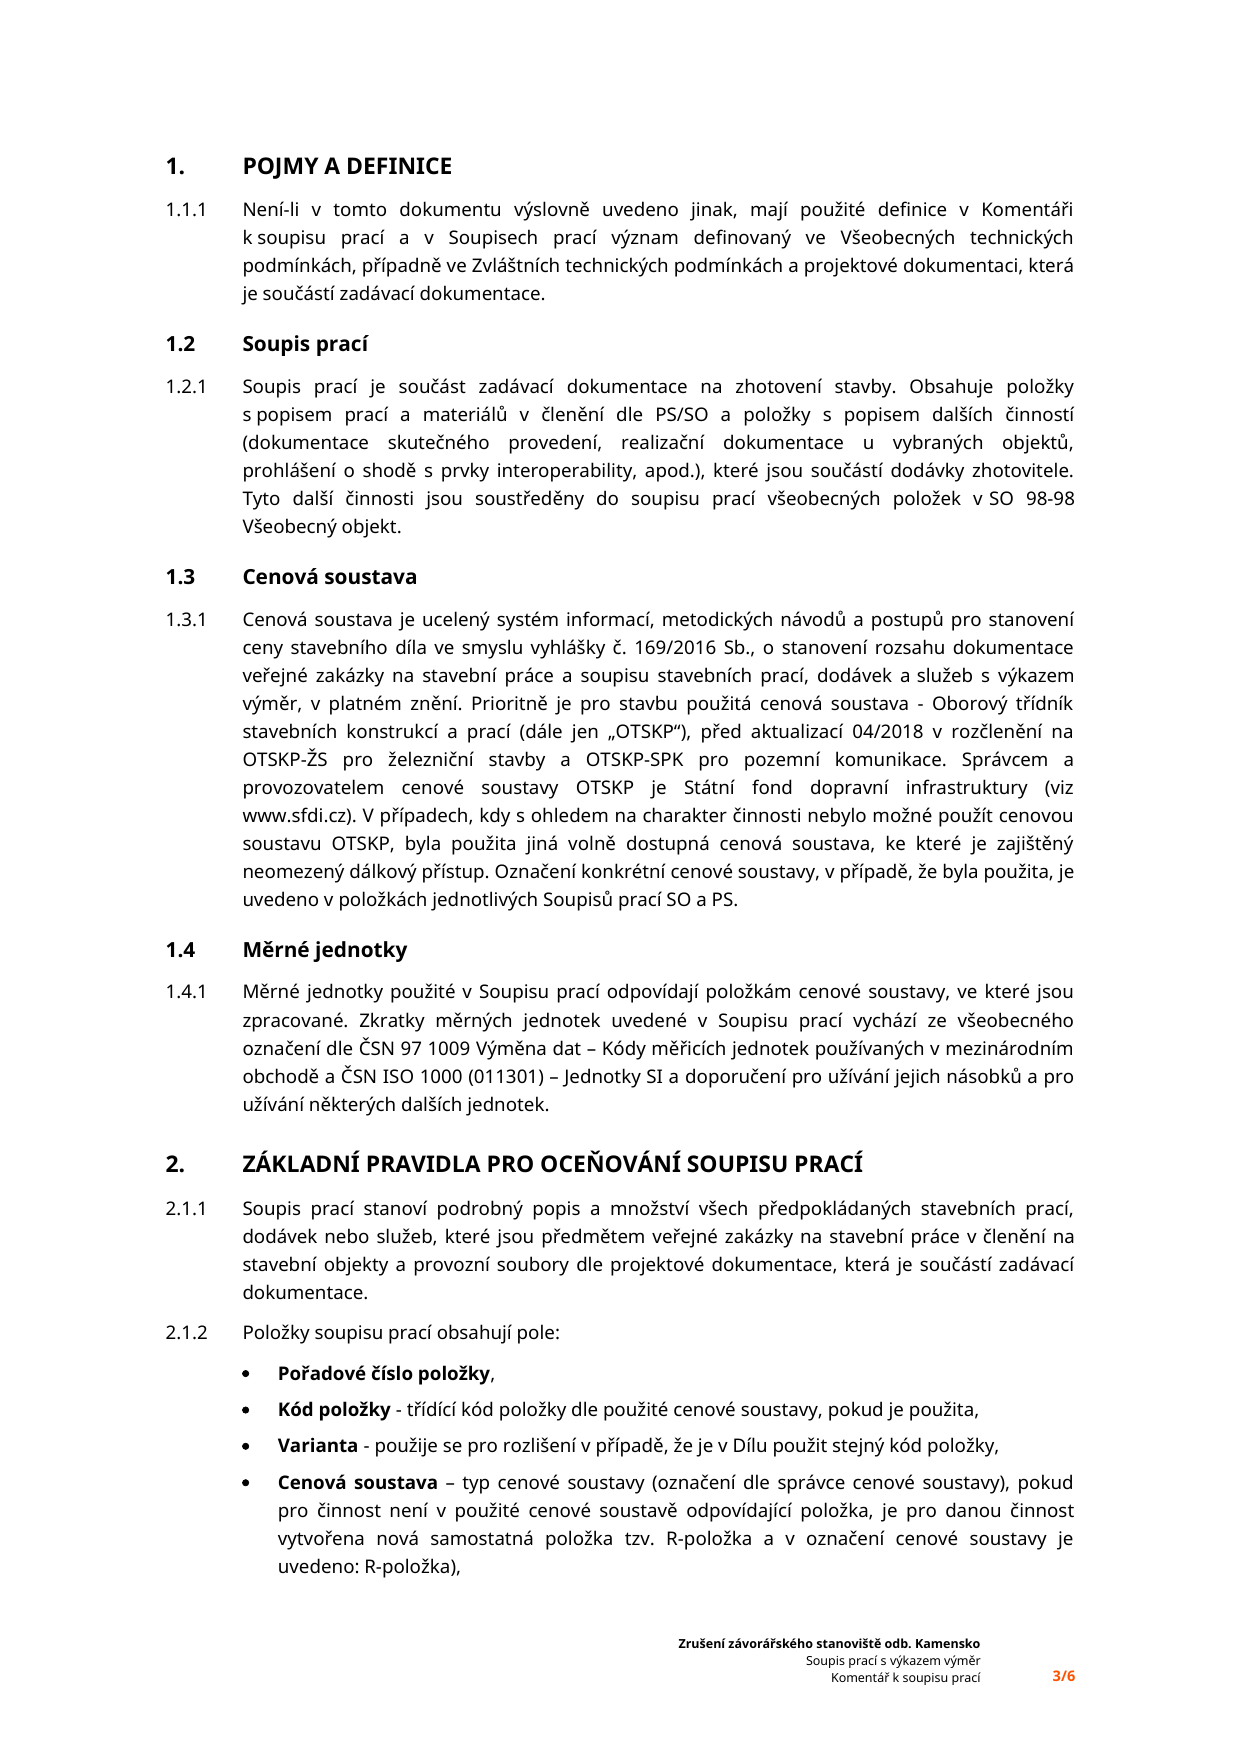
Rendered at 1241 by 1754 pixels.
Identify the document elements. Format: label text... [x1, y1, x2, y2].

text POJMY A DEFINICE [165, 150, 1075, 181]
text Soupis prací [165, 329, 1075, 358]
text Cenová soustava [165, 562, 1075, 591]
text Měrné jednotky [165, 935, 1075, 963]
text Není-li v tomto dokumentu výslovně uvedeno jinak, mají použité definice v Komentáři k soupisu prací a v Soupisech prací význam definovaný ve Všeobecných technických podmínkách, případně ve Zvláštních technických podmínkách a projektové dokumentaci, která je součástí zadávací dokumentace. [165, 197, 1075, 306]
text Soupis prací je součást zadávací dokumentace na zhotovení stavby. Obsahuje položky s popisem prací a materiálů v členění dle PS/SO a položky s popisem dalších činností (dokumentace skutečného provedení, realizační dokumentace u vybraných objektů, prohlášení o shodě s prvky interoperability, apod.), které jsou součástí dodávky zhotovitele. Tyto další činnosti jsou soustředěny do soupisu prací všeobecných položek v SO 98-98 Všeobecný objekt. [165, 373, 1075, 539]
text Soupis prací stanoví podrobný popis a množství všech předpokládaných stavebních prací, dodávek nebo služeb, které jsou předmětem veřejné zakázky na stavební práce v členění na stavební objekty a provozní soubory dle projektové dokumentace, která je součástí zadávací dokumentace. [165, 1195, 1075, 1304]
text Kód položky - třídící kód položky dle použité cenové soustavy, pokud je použita, [242, 1396, 1075, 1422]
text Pořadové číslo položky, [242, 1360, 1075, 1386]
text Cenová soustava – typ cenové soustavy (označení dle správce cenové soustavy), pokud pro činnost není v použité cenové soustavě odpovídající položka, je pro danou činnost vytvořena nová samostatná položka tzv. R-položka a v označení cenové soustavy je uvedeno: R-položka), [242, 1469, 1075, 1579]
text Položky soupisu prací obsahují pole: [165, 1319, 1075, 1345]
text Měrné jednotky použité v Soupisu prací odpovídají položkám cenové soustavy, ve které jsou zpracované. Zkratky měrných jednotek uvedené v Soupisu prací vychází ze všeobecného označení dle ČSN 97 1009 Výměna dat – Kódy měřicích jednotek používaných v mezinárodním obchodě a ČSN ISO 1000 (011301) – Jednotky SI a doporučení pro užívání jejich násobků a pro užívání některých dalších jednotek. [165, 979, 1075, 1116]
text Varianta - použije se pro rozlišení v případě, že je v Dílu použit stejný kód položky, [242, 1433, 1075, 1458]
text Cenová soustava je ucelený systém informací, metodických návodů a postupů pro stanovení ceny stavebního díla ve smyslu vyhlášky č. 169/2016 Sb., o stanovení rozsahu dokumentace veřejné zakázky na stavební práce a soupisu stavebních prací, dodávek a služeb s výkazem výměr, v platném znění. Prioritně je pro stavbu použitá cenová soustava - Oborový třídník stavebních konstrukcí a prací (dále jen „OTSKP“), před aktualizací 04/2018 v rozčlenění na OTSKP-ŽS pro železniční stavby a OTSKP-SPK pro pozemní komunikace. Správcem a provozovatelem cenové soustavy OTSKP je Státní fond dopravní infrastruktury (viz www.sfdi.cz). V případech, kdy s ohledem na charakter činnosti nebylo možné použít cenovou soustavu OTSKP, byla použita jiná volně dostupná cenová soustava, ke které je zajištěný neomezený dálkový přístup. Označení konkrétní cenové soustavy, v případě, že byla použita, je uvedeno v položkách jednotlivých Soupisů prací SO a PS. [165, 606, 1075, 912]
text ZÁKLADNÍ PRAVIDLA PRO OCEŇOVÁNÍ SOUPISU PRACÍ [165, 1148, 1075, 1179]
